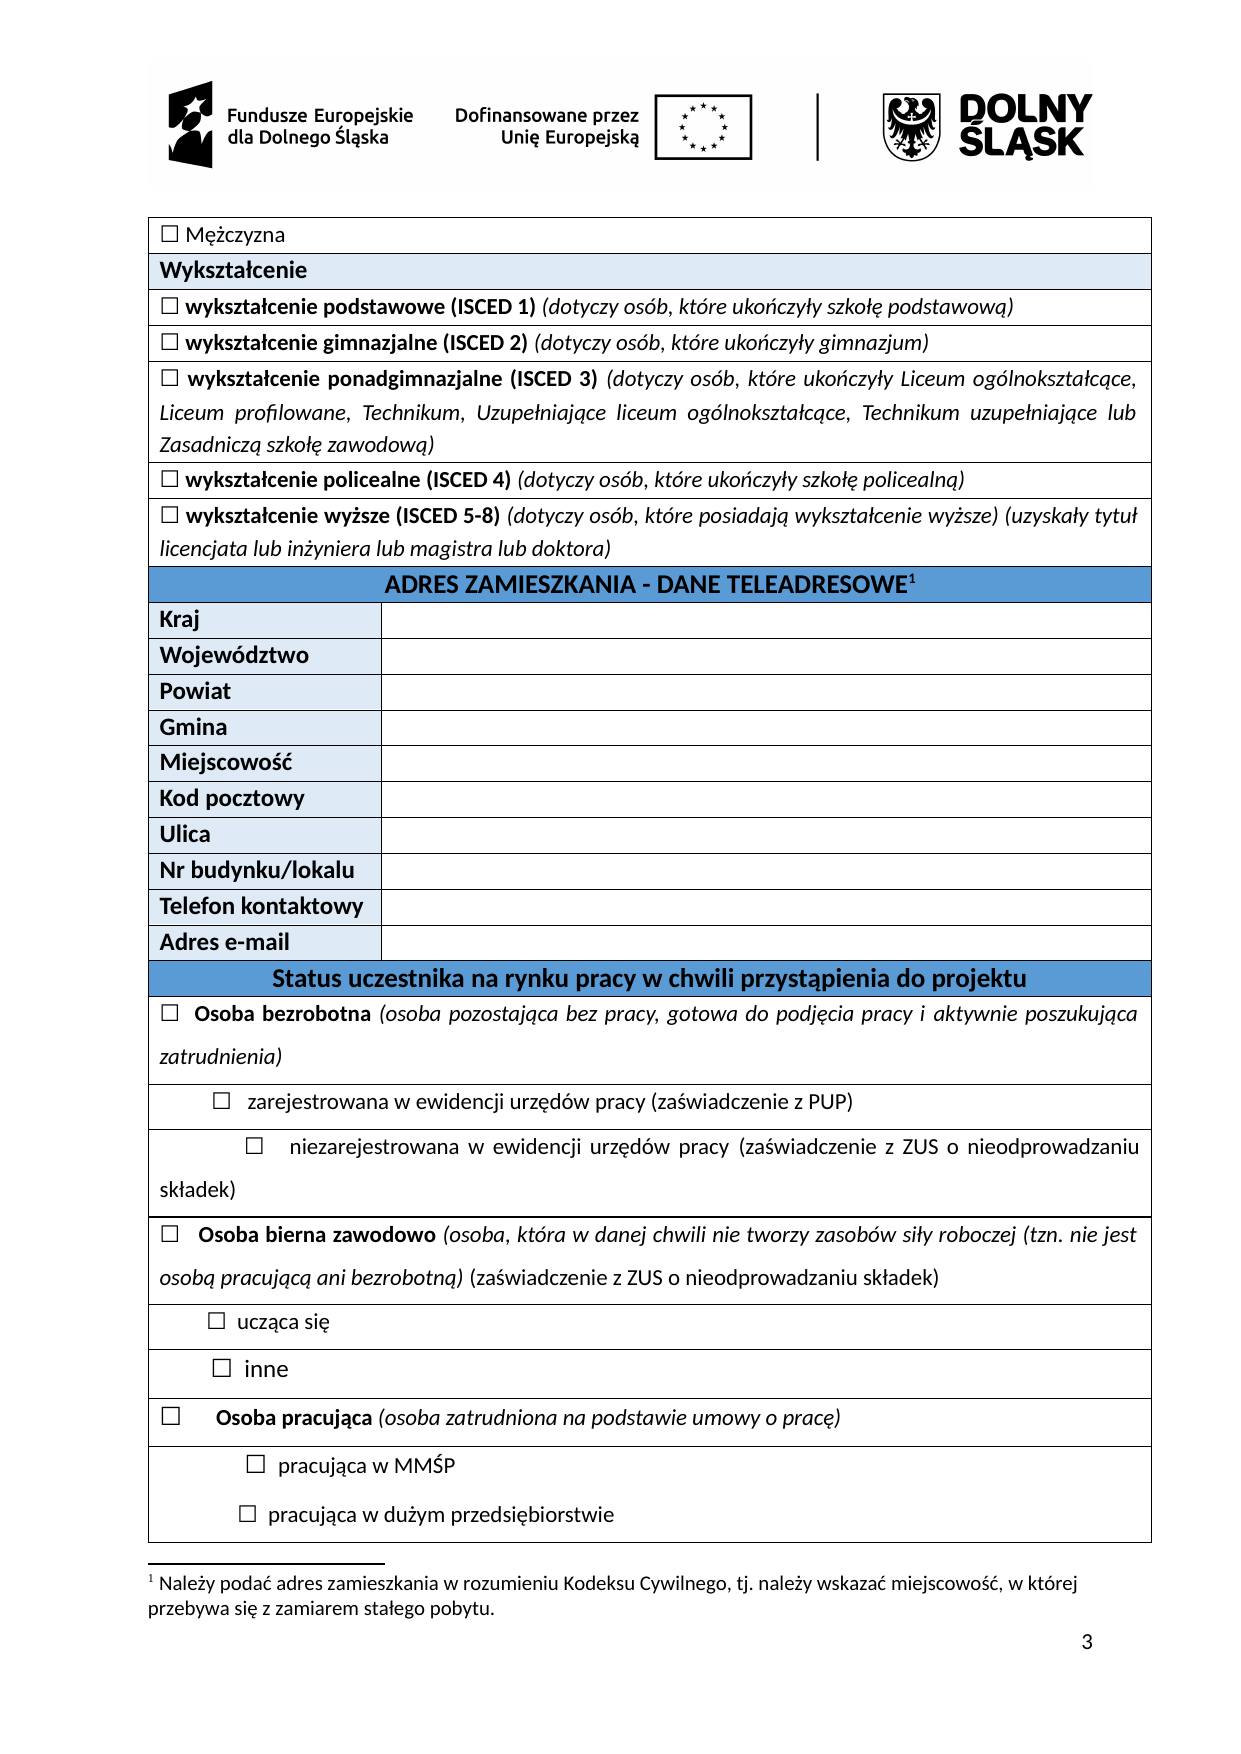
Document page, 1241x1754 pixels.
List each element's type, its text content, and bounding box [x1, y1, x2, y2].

table_cell Ulica [149, 818, 381, 853]
picture [147, 59, 1093, 190]
table_cell ADRES ZAMIESZKANIA - DANE TELEADRESOWE [149, 567, 1151, 602]
table_cell Telefon kontaktowy [149, 890, 381, 924]
table_cell Osoba bierna zawodowo (osoba, która w danej chwili nie tworzy zasobów siły roboczej (tzn. nie jest osobą pracującą ani bezrobotną) (zaświadczenie z ZUS o nieodprowadzaniu składek) [149, 1218, 1151, 1304]
table_cell wykształcenie podstawowe (ISCED 1) (dotyczy osób, które ukończyły szkołę podstawową) [149, 290, 1151, 325]
table_cell Powiat [149, 675, 381, 709]
table_cell Miejscowość [149, 746, 381, 781]
table_cell wykształcenie ponadgimnazjalne (ISCED 3) (dotyczy osób, które ukończyły Liceum ogólnokształcące, Liceum profilowane, Technikum, Uzupełniające liceum ogólnokształcące, Technikum uzupełniające lub Zasadniczą szkołę zawodową) [149, 362, 1151, 462]
table_cell Status uczestnika na rynku pracy w chwili przystąpienia do projektu [149, 961, 1151, 996]
table_cell Gmina [149, 711, 381, 745]
table_cell niezarejestrowana w ewidencji urzędów pracy (zaświadczenie z ZUS o nieodprowadzaniu składek) [149, 1130, 1151, 1216]
table_cell wykształcenie wyższe (ISCED 5-8) (dotyczy osób, które posiadają wykształcenie wyższe) (uzyskały tytuł licencjata lub inżyniera lub magistra lub doktora) [149, 499, 1151, 566]
table_cell Osoba pracująca (osoba zatrudniona na podstawie umowy o pracę) [149, 1399, 1151, 1446]
table_cell zarejestrowana w ewidencji urzędów pracy (zaświadczenie z PUP) [149, 1085, 1151, 1129]
table_cell [382, 675, 1151, 709]
table_cell [382, 639, 1151, 674]
table_cell Kraj [149, 603, 381, 638]
table_cell Kod pocztowy [149, 782, 381, 817]
table_cell Województwo [149, 639, 381, 674]
table_cell [382, 746, 1151, 781]
table_cell Mężczyzna [149, 218, 1151, 253]
table_cell [382, 603, 1151, 638]
table_cell Nr budynku/lokalu [149, 854, 381, 889]
table_cell [382, 926, 1151, 960]
table_cell ucząca się [149, 1305, 1151, 1349]
table_cell Wykształcenie [149, 254, 1151, 289]
table_cell inne [149, 1350, 1151, 1397]
table_cell [382, 782, 1151, 817]
table_cell Adres e-mail [149, 926, 381, 960]
table_cell [382, 711, 1151, 745]
table_cell wykształcenie gimnazjalne (ISCED 2) (dotyczy osób, które ukończyły gimnazjum) [149, 326, 1151, 361]
table_cell [382, 818, 1151, 853]
table_cell wykształcenie policealne (ISCED 4) (dotyczy osób, które ukończyły szkołę policealną) [149, 463, 1151, 498]
table_cell [382, 854, 1151, 889]
table_cell [382, 890, 1151, 924]
table_cell Osoba bezrobotna (osoba pozostająca bez pracy, gotowa do podjęcia pracy i aktywnie poszukująca zatrudnienia) [149, 997, 1151, 1084]
